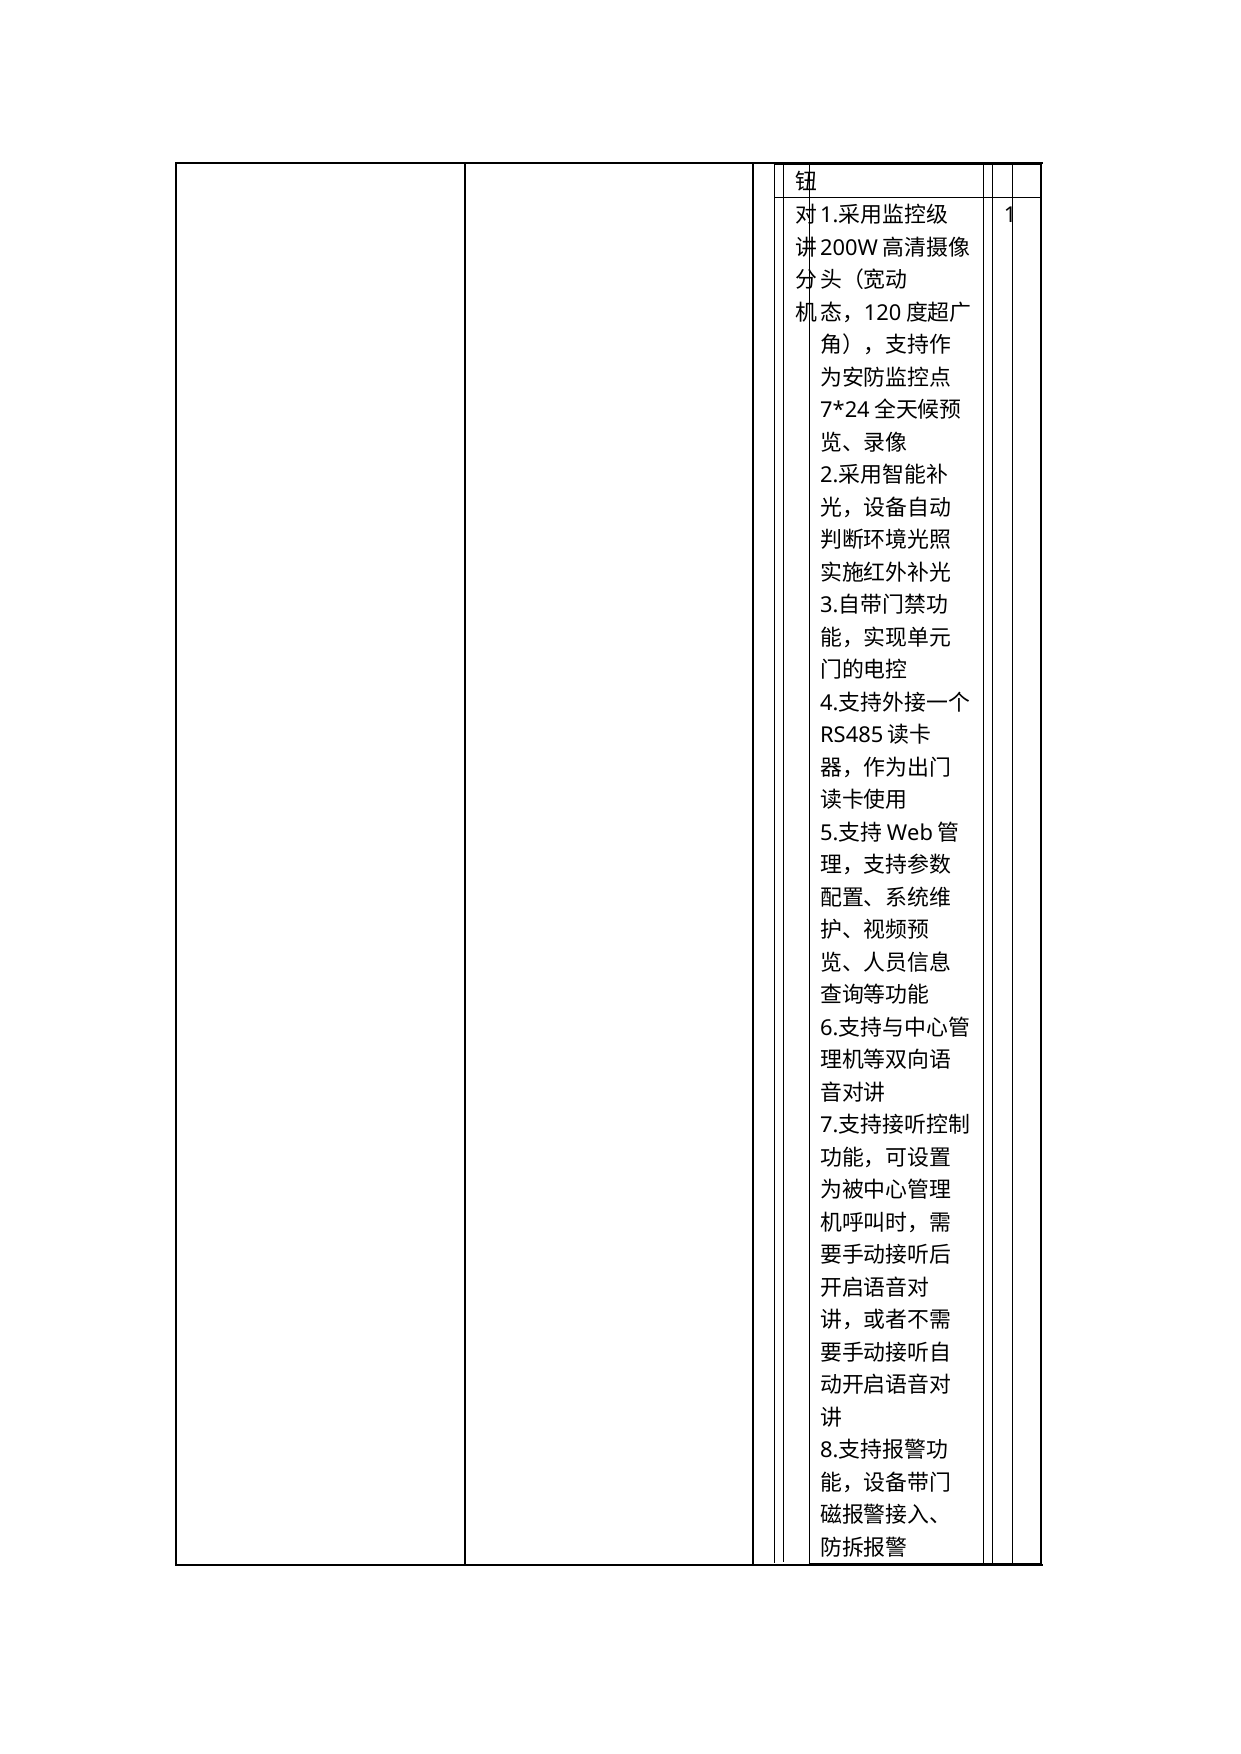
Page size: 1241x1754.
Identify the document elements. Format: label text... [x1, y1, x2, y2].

table_cell [754, 164, 809, 1564]
table_cell [984, 198, 992, 1563]
table_cell [810, 165, 983, 197]
table_cell [993, 165, 1012, 197]
table_cell [984, 165, 992, 197]
table_cell [1013, 198, 1040, 1563]
table_cell 1 [177, 164, 464, 1564]
table_cell [993, 198, 1012, 1563]
table_cell [1013, 165, 1040, 197]
table_cell [810, 198, 983, 1563]
table_cell [466, 164, 752, 1564]
